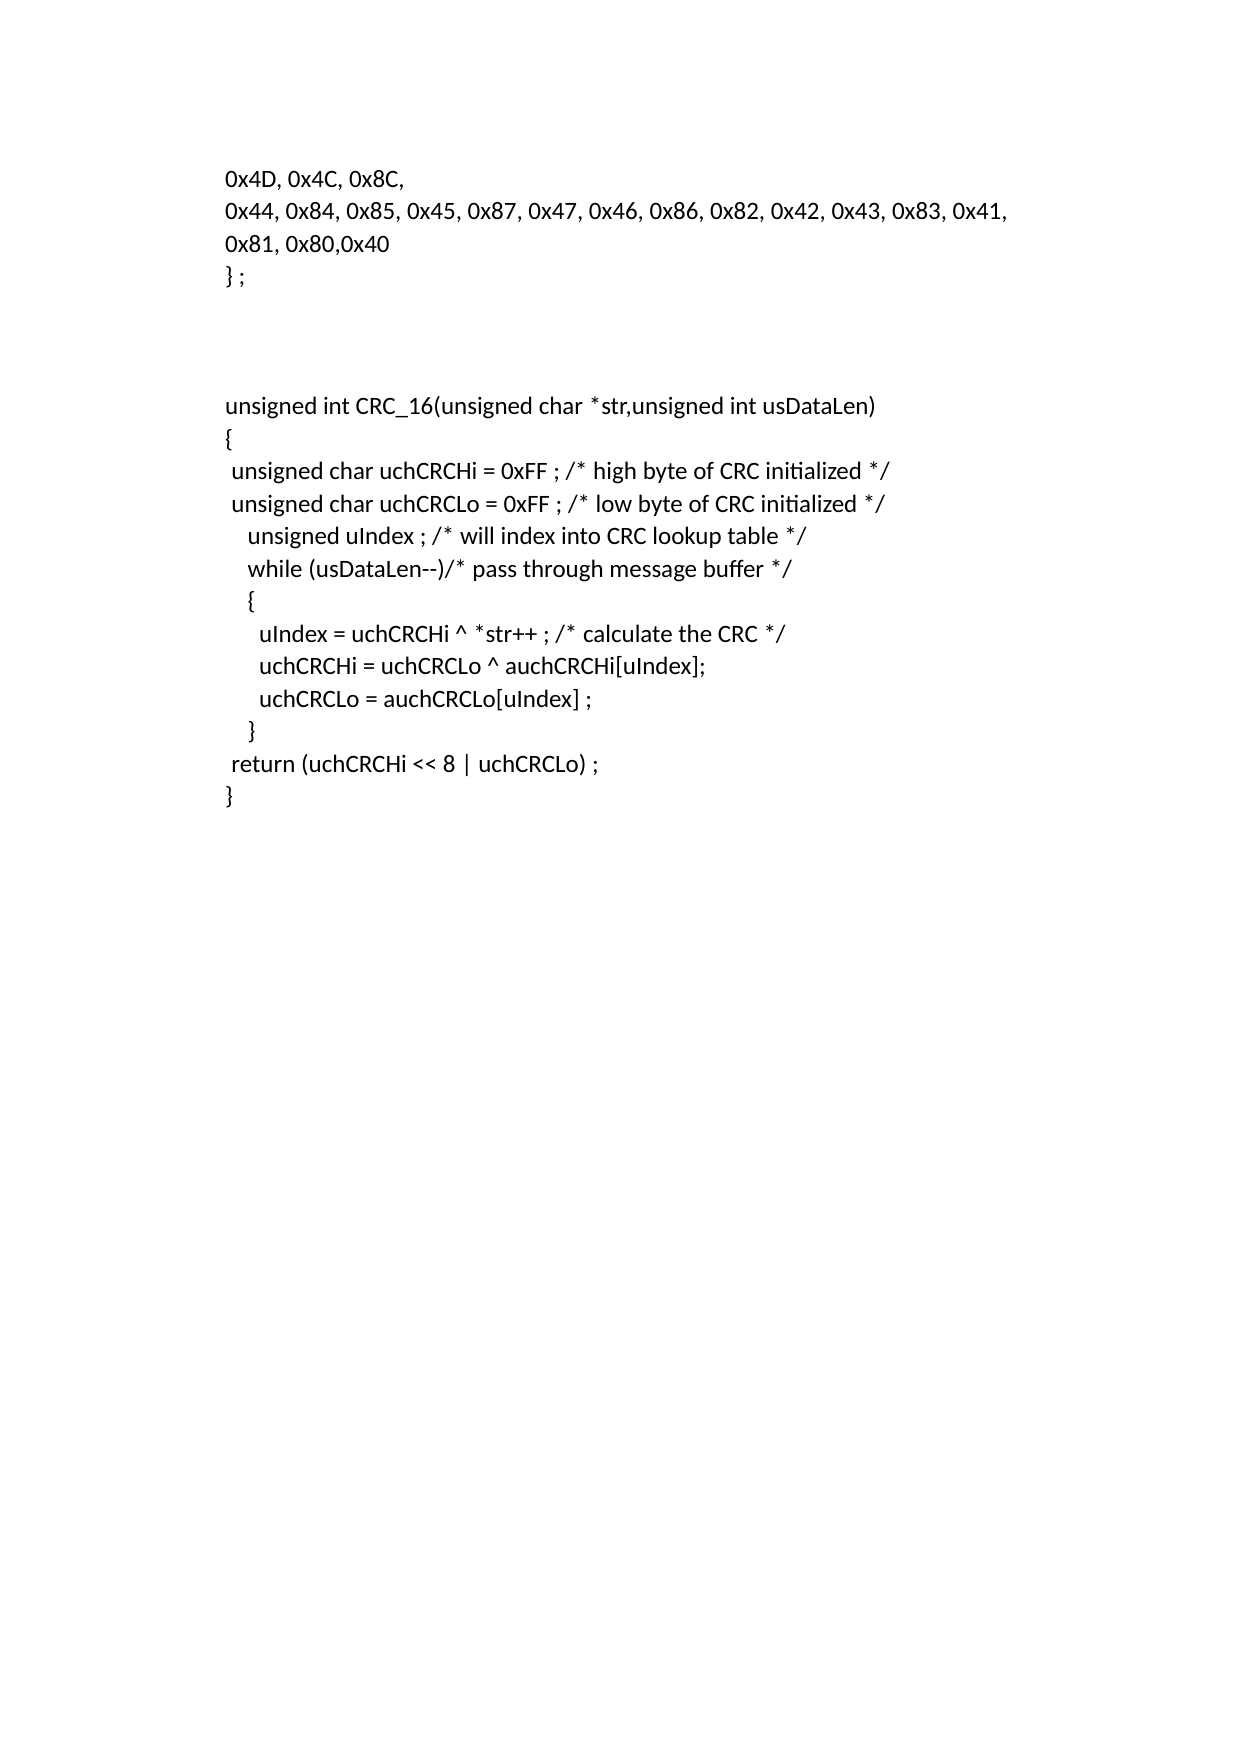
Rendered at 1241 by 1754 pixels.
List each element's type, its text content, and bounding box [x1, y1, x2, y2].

text uchCRCHi = uchCRCLo ^ auchCRCHi[uIndex]; [225, 649, 1053, 682]
text } [225, 779, 1053, 812]
text while (usDataLen--)/* pass through message buffer */ [225, 552, 1053, 584]
text unsigned char uchCRCHi = 0xFF ; /* high byte of CRC initialized */ [225, 454, 1053, 487]
text 0x44, 0x84, 0x85, 0x45, 0x87, 0x47, 0x46, 0x86, 0x82, 0x42, 0x43, 0x83, 0x41, 0x81, 0x80,0x40 [225, 194, 1053, 259]
text uchCRCLo = auchCRCLo[uIndex] ; [225, 682, 1053, 714]
text } [225, 714, 1053, 747]
text uIndex = uchCRCHi ^ *str++ ; /* calculate the CRC */ [225, 617, 1053, 649]
text unsigned int CRC_16(unsigned char *str,unsigned int usDataLen) [225, 389, 1053, 422]
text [225, 162, 1053, 194]
text return (uchCRCHi << 8 | uchCRCLo) ; [225, 747, 1053, 779]
text } ; [225, 259, 1053, 292]
text { [225, 584, 1053, 617]
text { [225, 422, 1053, 454]
text unsigned uIndex ; /* will index into CRC lookup table */ [225, 519, 1053, 552]
text unsigned char uchCRCLo = 0xFF ; /* low byte of CRC initialized */ [225, 487, 1053, 519]
